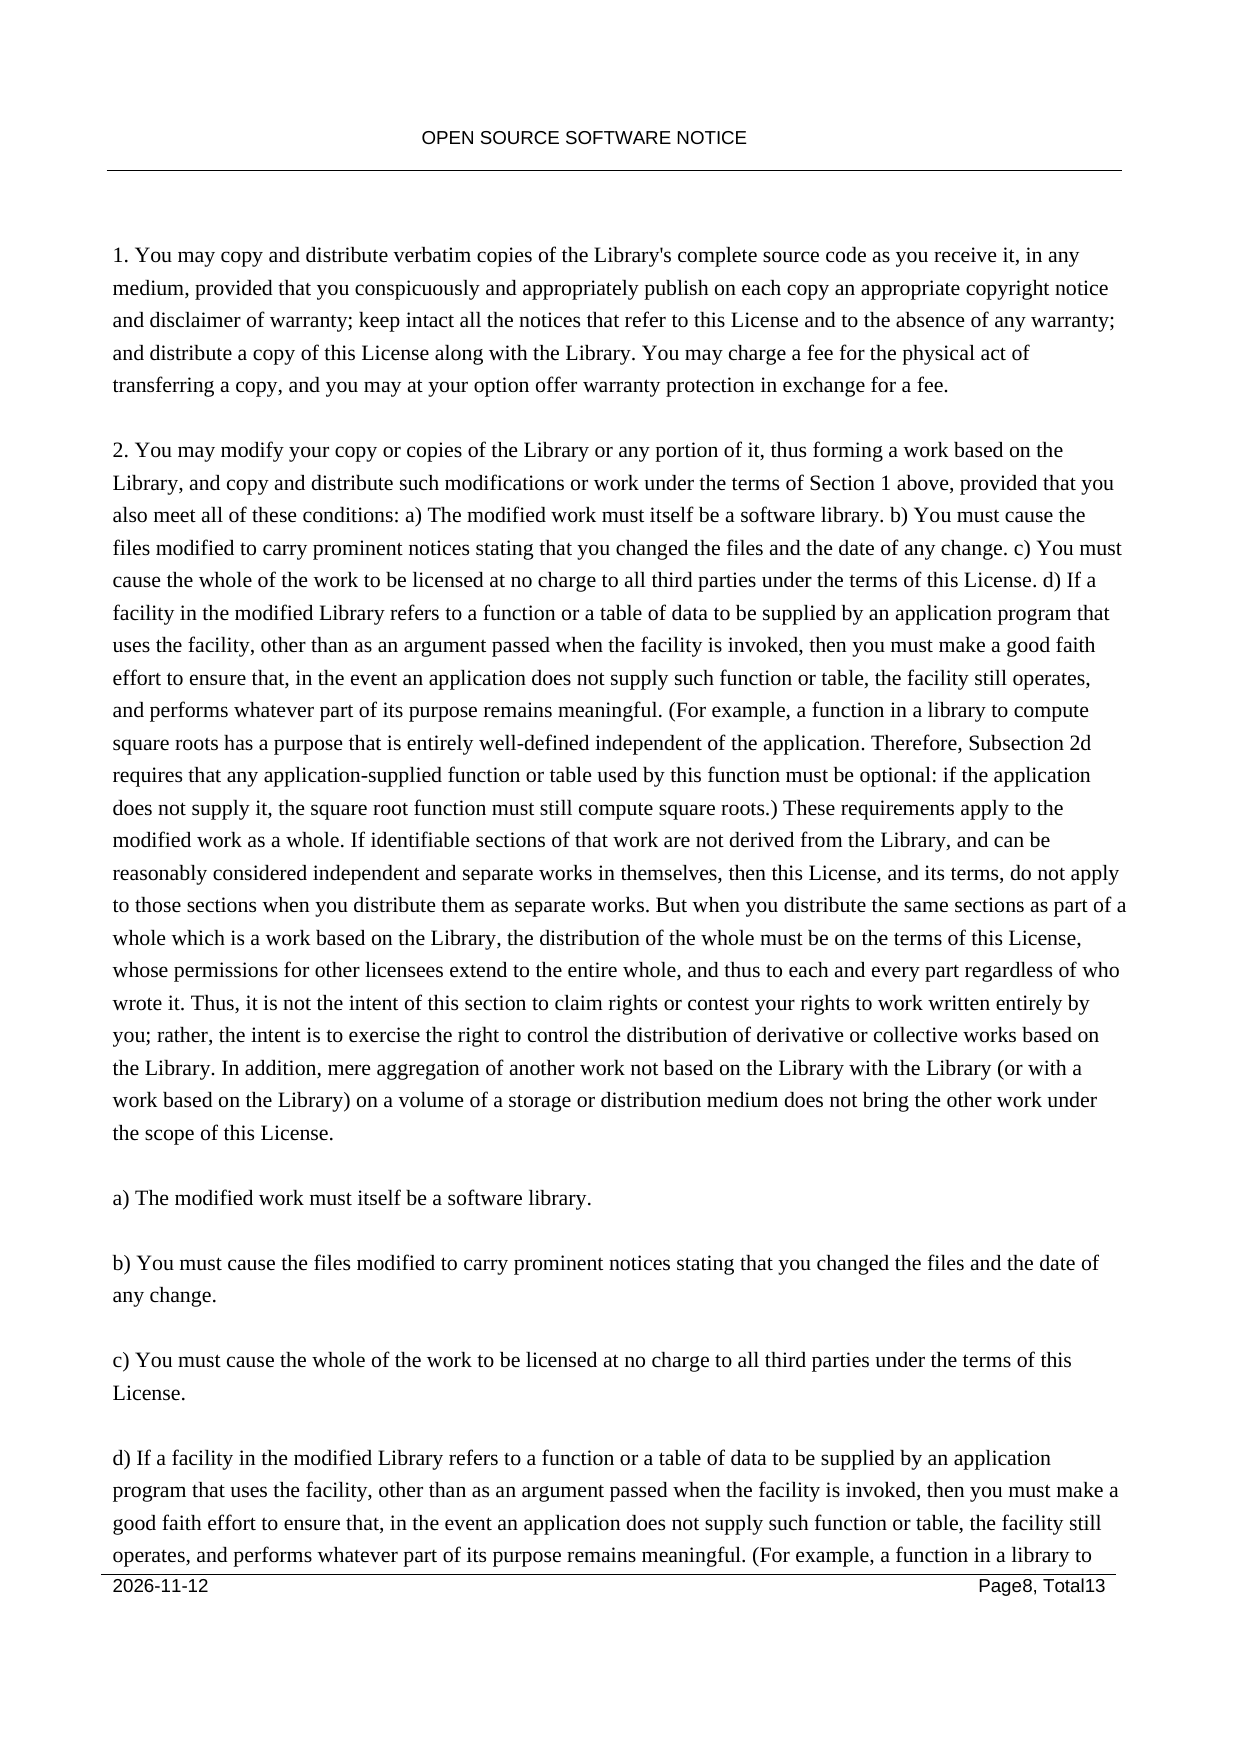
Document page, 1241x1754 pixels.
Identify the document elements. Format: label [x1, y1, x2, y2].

text [112, 206, 1128, 1571]
